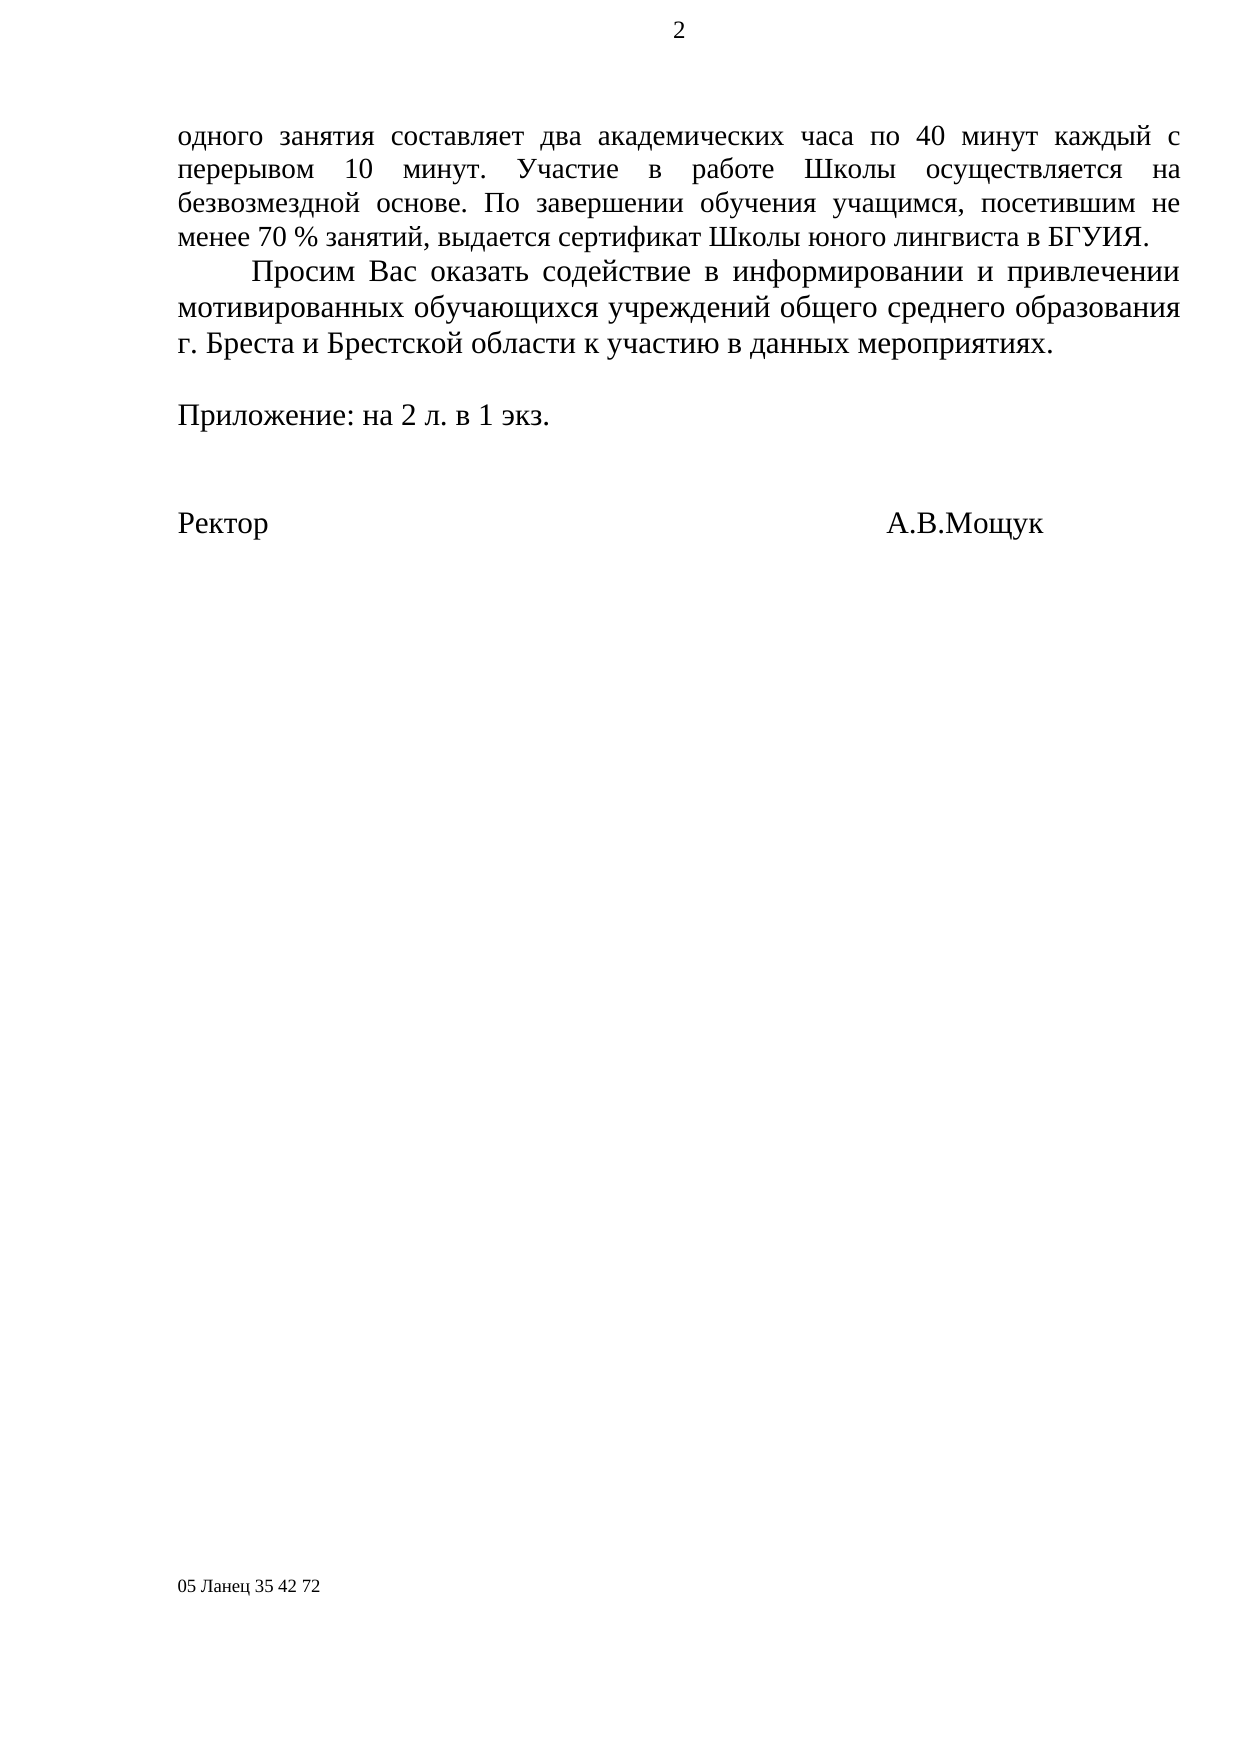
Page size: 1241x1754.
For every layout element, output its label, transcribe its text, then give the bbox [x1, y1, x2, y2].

text Ректор А.В.Мощук [177, 504, 1181, 540]
text Приложение: на 2 л. в 1 экз. [177, 396, 1181, 432]
text 05 Ланец 35 42 72 [177, 1575, 1181, 1596]
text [177, 118, 1181, 252]
text Просим Вас оказать содействие в информировании и привлечении мотивированных обучающихся учреждений общего среднего образования г. Бреста и Брестской области к участию в данных мероприятиях. [177, 252, 1181, 360]
